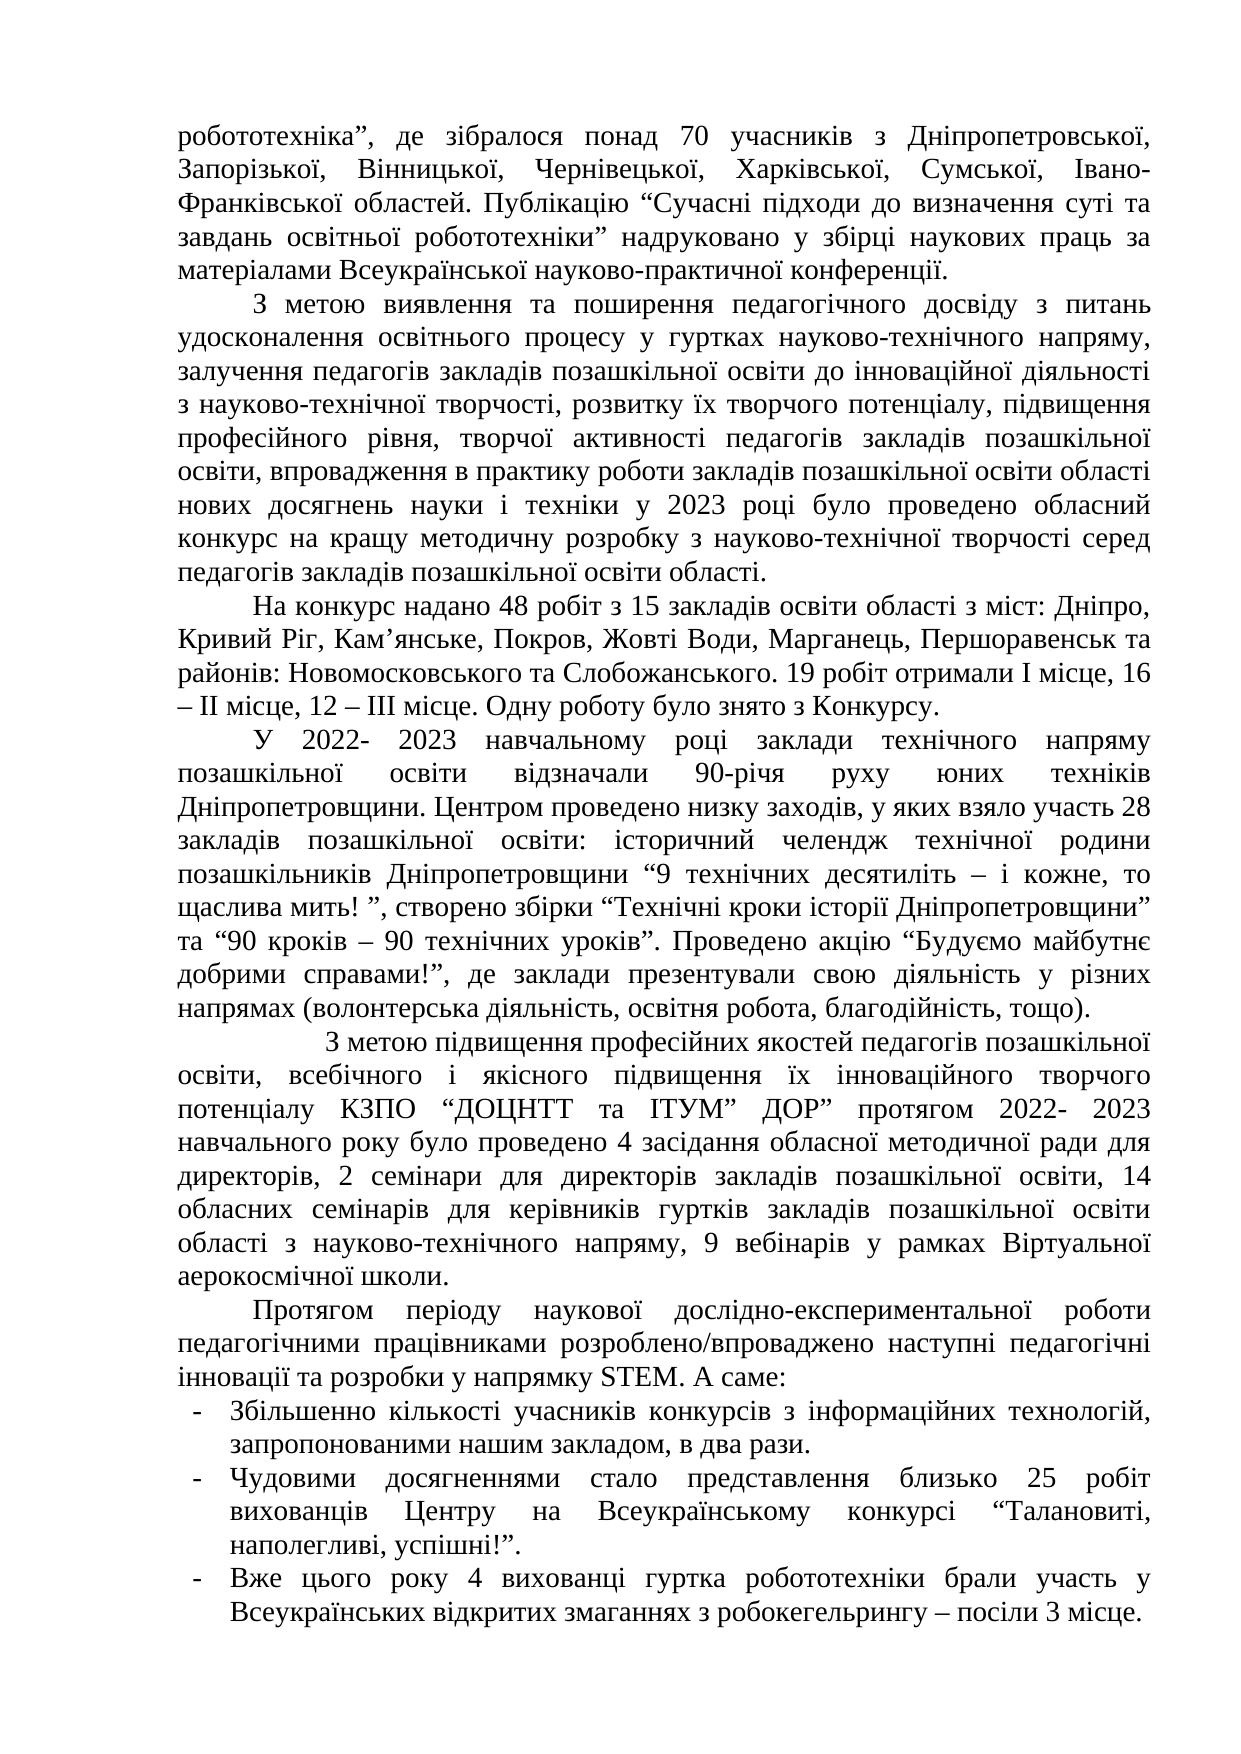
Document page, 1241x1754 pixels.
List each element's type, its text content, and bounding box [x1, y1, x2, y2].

text На конкурс надано 48 робіт з 15 закладів освіти області з міст: Дніпро, Кривий Ріг, Кам’янське, Покров, Жовті Води, Марганець, Першоравенськ та районів: Новомосковського та Слобожанського. 19 робіт отримали І місце, 16 – ІІ місце, 12 – ІІІ місце. Одну роботу було знято з Конкурсу. [177, 588, 1152, 722]
text З метою підвищення професійних якостей педагогів позашкільної освіти, всебічного і якісного підвищення їх інноваційного творчого потенціалу КЗПО “ДОЦНТТ та ІТУМ” ДОР” протягом 2022- 2023 навчального року було проведено 4 засідання обласної методичної ради для директорів, 2 семінари для директорів закладів позашкільної освіти, 14 обласних семінарів для керівників гуртків закладів позашкільної освіти області з науково-технічного напряму, 9 вебінарів у рамках Віртуальної аерокосмічної школи. [177, 1024, 1152, 1292]
text З метою виявлення та поширення педагогічного досвіду з питань удосконалення освітнього процесу у гуртках науково-технічного напряму, залучення педагогів закладів позашкільної освіти до інноваційної діяльності з науково-технічної творчості, розвитку їх творчого потенціалу, підвищення професійного рівня, творчої активності педагогів закладів позашкільної освіти, впровадження в практику роботи закладів позашкільної освіти області нових досягнень науки і техніки у 2023 році було проведено обласний конкурс на кращу методичну розробку з науково-технічної творчості серед педагогів закладів позашкільної освіти області. [177, 286, 1152, 588]
text Протягом періоду наукової дослідно-експериментальної роботи педагогічними працівниками розроблено/впроваджено наступні педагогічні інновації та розробки у напрямку STEM. А саме: [177, 1292, 1152, 1393]
list Чудовими досягненнями стало представлення близько 25 робіт вихованців Центру на Всеукраїнському конкурсі “Талановиті, наполегливі, успішні!”. [192, 1460, 1152, 1560]
list Вже цього року 4 вихованці гуртка робототехніки брали участь у Всеукраїнських відкритих змаганнях з робокегельрингу – посіли 3 місце. [192, 1560, 1152, 1627]
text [177, 118, 1152, 286]
list Збільшенно кількості учасників конкурсів з інформаційних технологій, запропонованими нашим закладом, в два рази. [192, 1393, 1152, 1460]
text У 2022- 2023 навчальному році заклади технічного напряму позашкільної освіти відзначали 90-річя руху юних техніків Дніпропетровщини. Центром проведено низку заходів, у яких взяло участь 28 закладів позашкільної освіти: історичний челендж технічної родини позашкільників Дніпропетровщини “9 технічних десятиліть – і кожне, то щаслива мить! ”, створено збірки “Технічні кроки історії Дніпропетровщини” та “90 кроків – 90 технічних уроків”. Проведено акцію “Будуємо майбутнє добрими справами!”, де заклади презентували свою діяльність у різних напрямах (волонтерська діяльність, освітня робота, благодійність, тощо). [177, 722, 1152, 1024]
